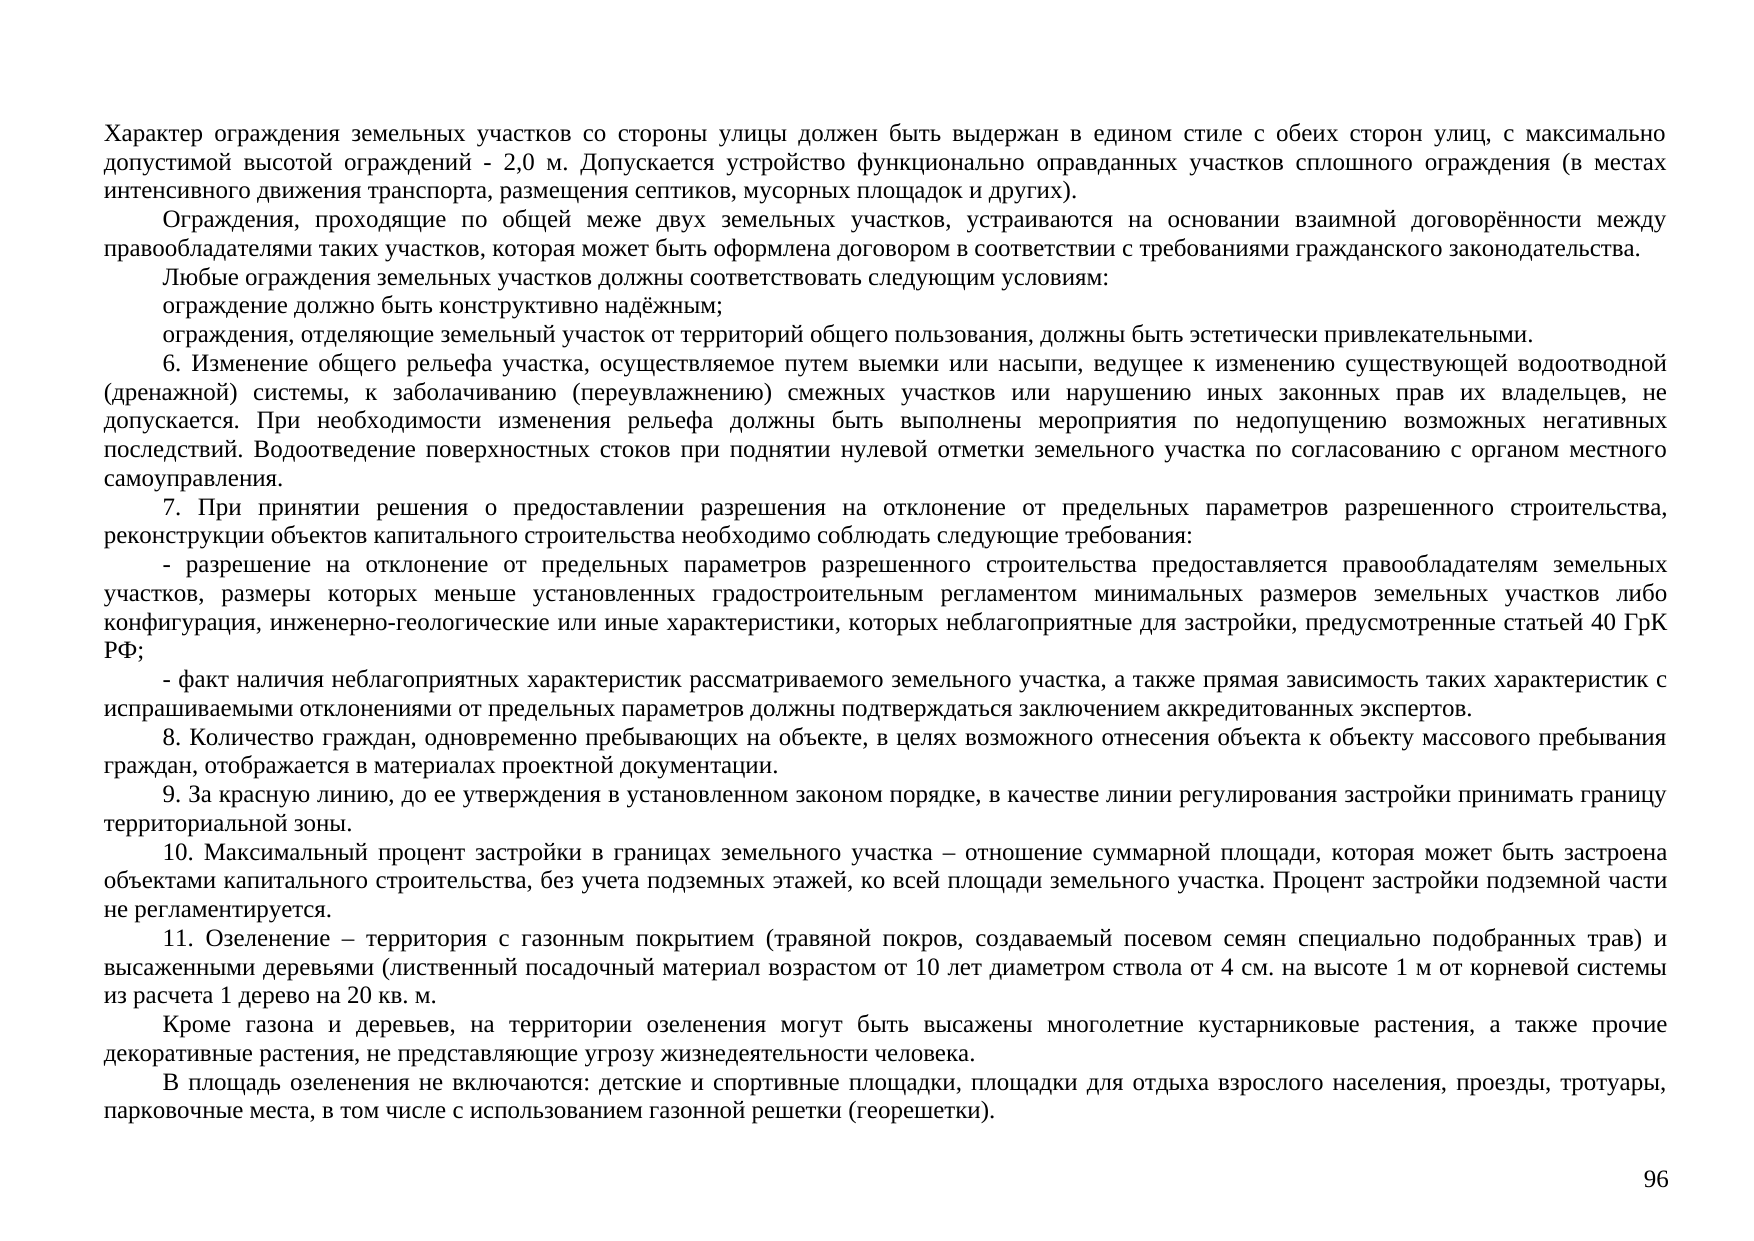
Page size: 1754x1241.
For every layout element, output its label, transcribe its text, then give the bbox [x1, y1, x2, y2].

text - разрешение на отклонение от предельных параметров разрешенного строительства предоставляется правообладателям земельных участков, размеры которых меньше установленных градостроительным регламентом минимальных размеров земельных участков либо конфигурация, инженерно-геологические или иные характеристики, которых неблагоприятные для застройки, предусмотренные статьей 40 ГрК РФ; [103, 549, 1669, 664]
text Ограждения, проходящие по общей меже двух земельных участков, устраиваются на основании взаимной договорённости между правообладателями таких участков, которая может быть оформлена договором в соответствии с требованиями гражданского законодательства. [103, 204, 1669, 262]
text 6. Изменение общего рельефа участка, осуществляемое путем выемки или насыпи, ведущее к изменению существующей водоотводной (дренажной) системы, к заболачиванию (переувлажнению) смежных участков или нарушению иных законных прав их владельцев, не допускается. При необходимости изменения рельефа должны быть выполнены мероприятия по недопущению возможных негативных последствий. Водоотведение поверхностных стоков при поднятии нулевой отметки земельного участка по согласованию с органом местного самоуправления. [103, 348, 1669, 492]
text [103, 118, 1669, 204]
text 7. При принятии решения о предоставлении разрешения на отклонение от предельных параметров разрешенного строительства, реконструкции объектов капитального строительства необходимо соблюдать следующие требования: [103, 492, 1669, 549]
text - факт наличия неблагоприятных характеристик рассматриваемого земельного участка, а также прямая зависимость таких характеристик с испрашиваемыми отклонениями от предельных параметров должны подтверждаться заключением аккредитованных экспертов. [103, 664, 1669, 722]
text 10. Максимальный процент застройки в границах земельного участка – отношение суммарной площади, которая может быть застроена объектами капитального строительства, без учета подземных этажей, ко всей площади земельного участка. Процент застройки подземной части не регламентируется. [103, 837, 1669, 923]
text 8. Количество граждан, одновременно пребывающих на объекте, в целях возможного отнесения объекта к объекту массового пребывания граждан, отображается в материалах проектной документации. [103, 722, 1669, 779]
text Кроме газона и деревьев, на территории озеленения могут быть высажены многолетние кустарниковые растения, а также прочие декоративные растения, не представляющие угрозу жизнедеятельности человека. [103, 1009, 1669, 1067]
text 11. Озеленение – территория с газонным покрытием (травяной покров, создаваемый посевом семян специально подобранных трав) и высаженными деревьями (лиственный посадочный материал возрастом от 10 лет диаметром ствола от 4 см. на высоте 1 м от корневой системы из расчета 1 дерево на 20 кв. м. [103, 923, 1669, 1009]
text ограждение должно быть конструктивно надёжным; [103, 291, 1669, 319]
text В площадь озеленения не включаются: детские и спортивные площадки, площадки для отдыха взрослого населения, проезды, тротуары, парковочные места, в том числе с использованием газонной решетки (георешетки). [103, 1067, 1669, 1124]
text 9. За красную линию, до ее утверждения в установленном законом порядке, в качестве линии регулирования застройки принимать границу территориальной зоны. [103, 779, 1669, 837]
text ограждения, отделяющие земельный участок от территорий общего пользования, должны быть эстетически привлекательными. [103, 319, 1669, 348]
text Любые ограждения земельных участков должны соответствовать следующим условиям: [103, 262, 1669, 291]
